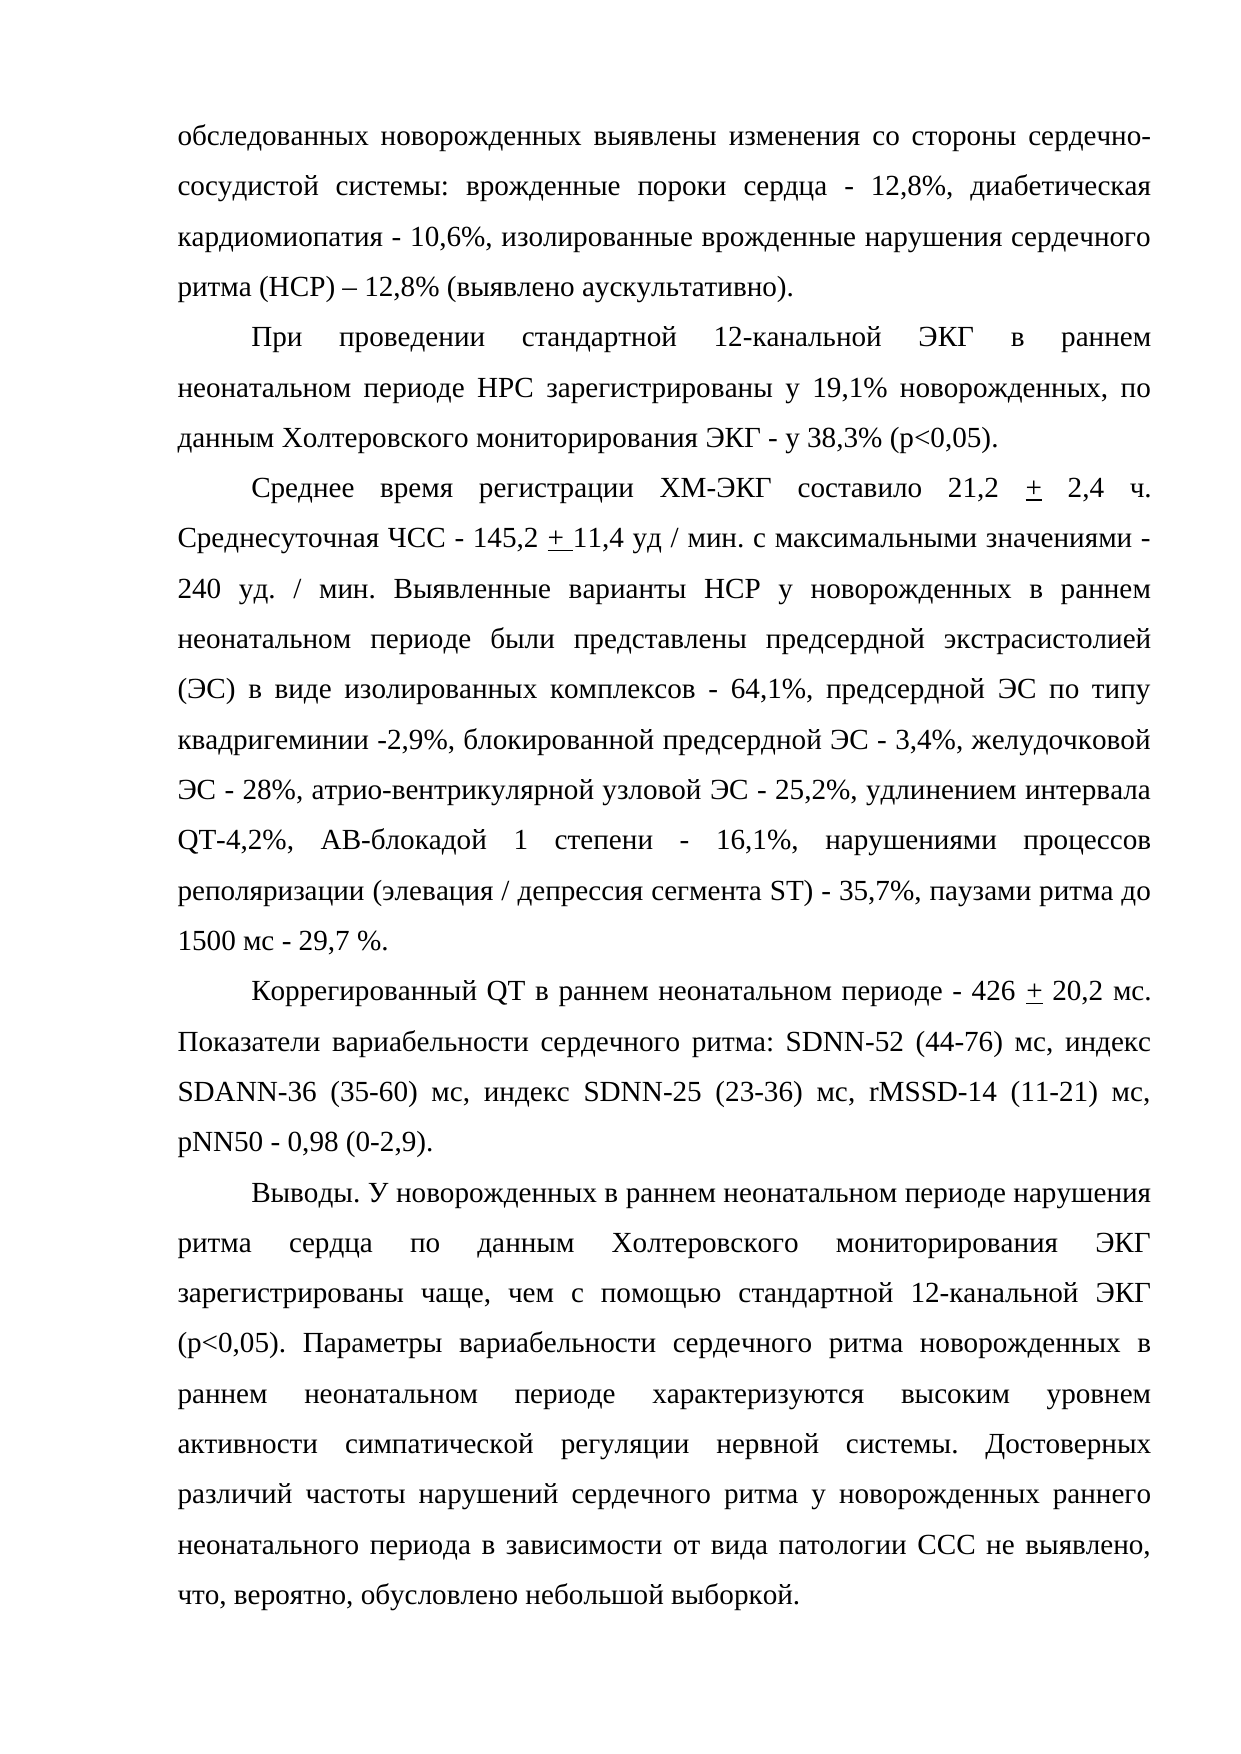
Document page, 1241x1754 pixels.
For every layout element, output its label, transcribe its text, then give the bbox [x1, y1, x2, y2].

text При проведении стандартной 12-канальной ЭКГ в раннем неонатальном периоде НРС зарегистрированы у 19,1% новорожденных, по данным Холтеровского мониторирования ЭКГ - у 38,3% (р<0,05). [177, 319, 1152, 453]
text Выводы. У новорожденных в раннем неонатальном периоде нарушения ритма сердца по данным Холтеровского мониторирования ЭКГ зарегистрированы чаще, чем с помощью стандартной 12-канальной ЭКГ (р<0,05). Параметры вариабельности сердечного ритма новорожденных в раннем неонатальном периоде характеризуются высоким уровнем активности симпатической регуляции нервной системы. Достоверных различий частоты нарушений сердечного ритма у новорожденных раннего неонатального периода в зависимости от вида патологии ССС не выявлено, что, вероятно, обусловлено небольшой выборкой. [177, 1175, 1152, 1611]
text Среднее время регистрации ХМ-ЭКГ составило 21,2 + 2,4 ч. Среднесуточная ЧСС - 145,2 + 11,4 уд / мин. с максимальными значениями - 240 уд. / мин. Выявленные варианты НСР у новорожденных в раннем неонатальном периоде были представлены предсердной экстрасистолией (ЭС) в виде изолированных комплексов - 64,1%, предсердной ЭС по типу квадригеминии -2,9%, блокированной предсердной ЭС - 3,4%, желудочковой ЭС - 28%, атрио-вентрикулярной узловой ЭС - 25,2%, удлинением интервала QT-4,2%, АВ-блокадой 1 степени - 16,1%, нарушениями процессов реполяризации (элевация / депрессия сегмента ST) - 35,7%, паузами ритма до 1500 мс - 29,7 %. [177, 470, 1152, 957]
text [177, 118, 1152, 303]
text Коррегированный QT в раннем неонатальном периоде - 426 + 20,2 мс. Показатели вариабельности сердечного ритма: SDNN-52 (44-76) мс, индекс SDANN-36 (35-60) мс, индекс SDNN-25 (23-36) мс, rMSSD-14 (11-21) мс, pNN50 - 0,98 (0-2,9). [177, 973, 1152, 1158]
